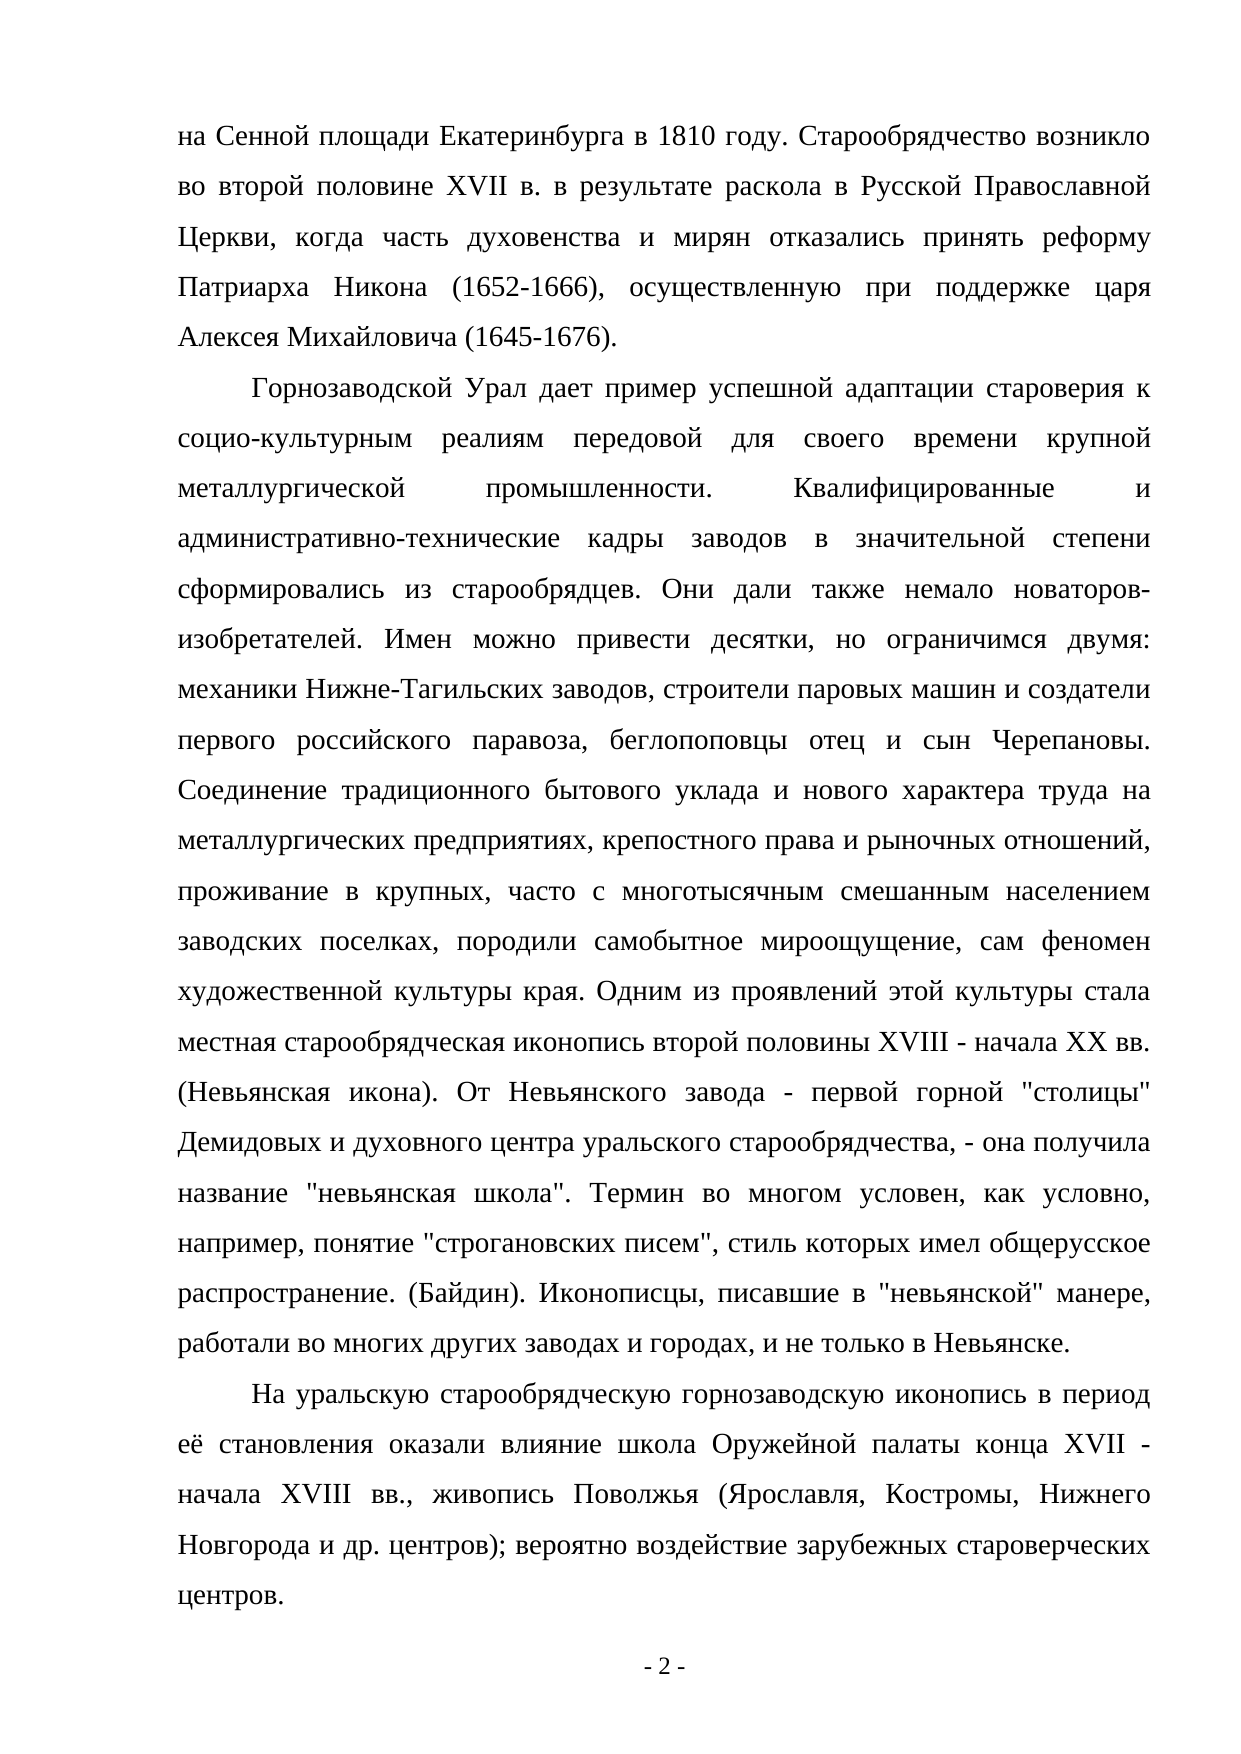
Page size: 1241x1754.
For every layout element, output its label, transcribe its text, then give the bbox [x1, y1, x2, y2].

text На уральскую старообрядческую горнозаводскую иконопись в период её становления оказали влияние школа Оружейной палаты конца XVII - начала XVIII вв., живопись Поволжья (Ярославля, Костромы, Нижнего Новгорода и др. центров); вероятно воздействие зарубежных староверческих центров. [177, 1376, 1152, 1611]
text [177, 118, 1152, 353]
text Горнозаводской Урал дает пример успешной адаптации староверия к социо-культурным реалиям передовой для своего времени крупной металлургической промышленности. Квалифицированные и административно-технические кадры заводов в значительной степени сформировались из старообрядцев. Они дали также немало новаторов-изобретателей. Имен можно привести десятки, но ограничимся двумя: механики Нижне-Тагильских заводов, строители паровых машин и создатели первого российского паравоза, беглопоповцы отец и сын Черепановы. Соединение традиционного бытового уклада и нового характера труда на металлургических предприятиях, крепостного права и рыночных отношений, проживание в крупных, часто с многотысячным смешанным населением заводских поселках, породили самобытное мироощущение, сам феномен художественной культуры края. Одним из проявлений этой культуры стала местная старообрядческая иконопись второй половины XVIII - начала XX вв. (Невьянская икона). От Невьянского завода - первой горной "столицы" Демидовых и духовного центра уральского старообрядчества, - она получила название "невьянская школа". Термин во многом условен, как условно, например, понятие "строгановских писем", стиль которых имел общерусское распространение. (Байдин). Иконописцы, писавшие в "невьянской" манере, работали во многих других заводах и городах, и не только в Невьянске. [177, 370, 1152, 1359]
